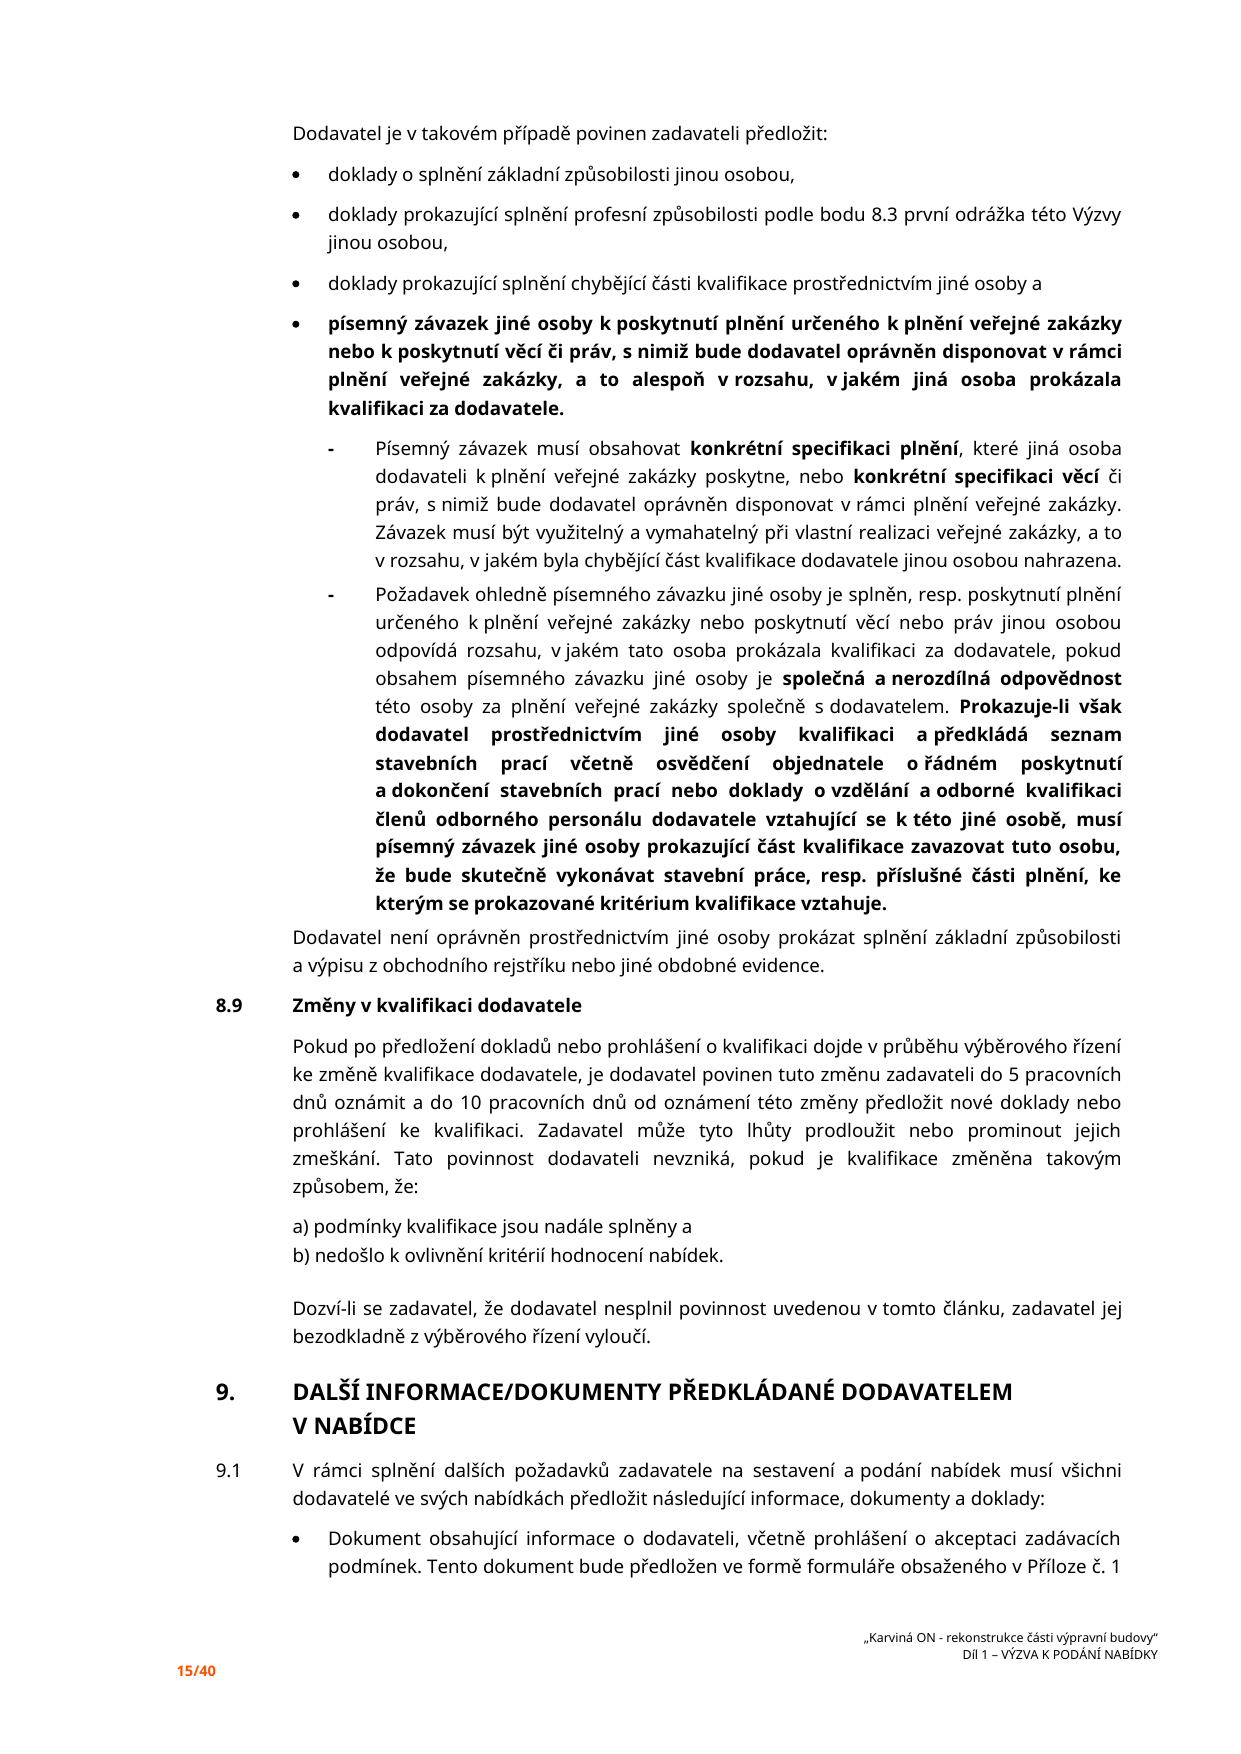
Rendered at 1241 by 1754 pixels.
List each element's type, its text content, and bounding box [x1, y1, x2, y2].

text doklady prokazující splnění profesní způsobilosti podle bodu 8.3 první odrážka této Výzvy jinou osobou, [292, 202, 1122, 255]
text Dodavatel je v takovém případě povinen zadavateli předložit: [292, 121, 1122, 146]
text Písemný závazek musí obsahovat konkrétní specifikaci plnění, které jiná osoba dodavateli k plnění veřejné zakázky poskytne, nebo konkrétní specifikaci věcí či práv, s nimiž bude dodavatel oprávněn disponovat v rámci plnění veřejné zakázky. Závazek musí být využitelný a vymahatelný při vlastní realizaci veřejné zakázky, a to v rozsahu, v jakém byla chybějící část kvalifikace dodavatele jinou osobou nahrazena. [328, 435, 1122, 573]
text doklady prokazující splnění chybějící části kvalifikace prostřednictvím jiné osoby a [292, 270, 1122, 296]
text Dodavatel není oprávněn prostřednictvím jiné osoby prokázat splnění základní způsobilosti a výpisu z obchodního rejstříku nebo jiné obdobné evidence. [292, 924, 1122, 978]
text písemný závazek jiné osoby k poskytnutí plnění určeného k plnění veřejné zakázky nebo k poskytnutí věcí či práv, s nimiž bude dodavatel oprávněn disponovat v rámci plnění veřejné zakázky, a to alespoň v rozsahu, v jakém jiná osoba prokázala kvalifikaci za dodavatele. [292, 311, 1122, 420]
text V rámci splnění dalších požadavků zadavatele na sestavení a podání nabídek musí všichni dodavatelé ve svých nabídkách předložit následující informace, dokumenty a doklady: [216, 1457, 1122, 1511]
text Dozví-li se zadavatel, že dodavatel nesplnil povinnost uvedenou v tomto článku, zadavatel jej bezodkladně z výběrového řízení vyloučí. [292, 1295, 1122, 1348]
text Požadavek ohledně písemného závazku jiné osoby je splněn, resp. poskytnutí plnění určeného k plnění veřejné zakázky nebo poskytnutí věcí nebo práv jinou osobou odpovídá rozsahu, v jakém tato osoba prokázala kvalifikaci za dodavatele, pokud obsahem písemného závazku jiné osoby je společná a nerozdílná odpovědnost této osoby za plnění veřejné zakázky společně s dodavatelem. Prokazuje-li však dodavatel prostřednictvím jiné osoby kvalifikaci a předkládá seznam stavebních prací včetně osvědčení objednatele o řádném poskytnutí a dokončení stavebních prací nebo doklady o vzdělání a odborné kvalifikaci členů odborného personálu dodavatele vztahující se k této jiné osobě, musí písemný závazek jiné osoby prokazující část kvalifikace zavazovat tuto osobu, že bude skutečně vykonávat stavební práce, resp. příslušné části plnění, ke kterým se prokazované kritérium kvalifikace vztahuje. [328, 582, 1122, 915]
text Pokud po předložení dokladů nebo prohlášení o kvalifikaci dojde v průběhu výběrového řízení ke změně kvalifikace dodavatele, je dodavatel povinen tuto změnu zadavateli do 5 pracovních dnů oznámit a do 10 pracovních dnů od oznámení této změny předložit nové doklady nebo prohlášení ke kvalifikaci. Zadavatel může tyto lhůty prodloužit nebo prominout jejich zmeškání. Tato povinnost dodavateli nevzniká, pokud je kvalifikace změněna takovým způsobem, že: [292, 1033, 1122, 1199]
text doklady o splnění základní způsobilosti jinou osobou, [292, 161, 1122, 187]
text b) nedošlo k ovlivnění kritérií hodnocení nabídek. [292, 1242, 1122, 1267]
text Změny v kvalifikaci dodavatele [216, 993, 1122, 1018]
text DALŠÍ INFORMACE/DOKUMENTY PŘEDKLÁDANÉ DODAVATELEM V NABÍDCE [216, 1376, 1122, 1442]
text a) podmínky kvalifikace jsou nadále splněny a [292, 1214, 1122, 1239]
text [292, 1526, 1122, 1579]
